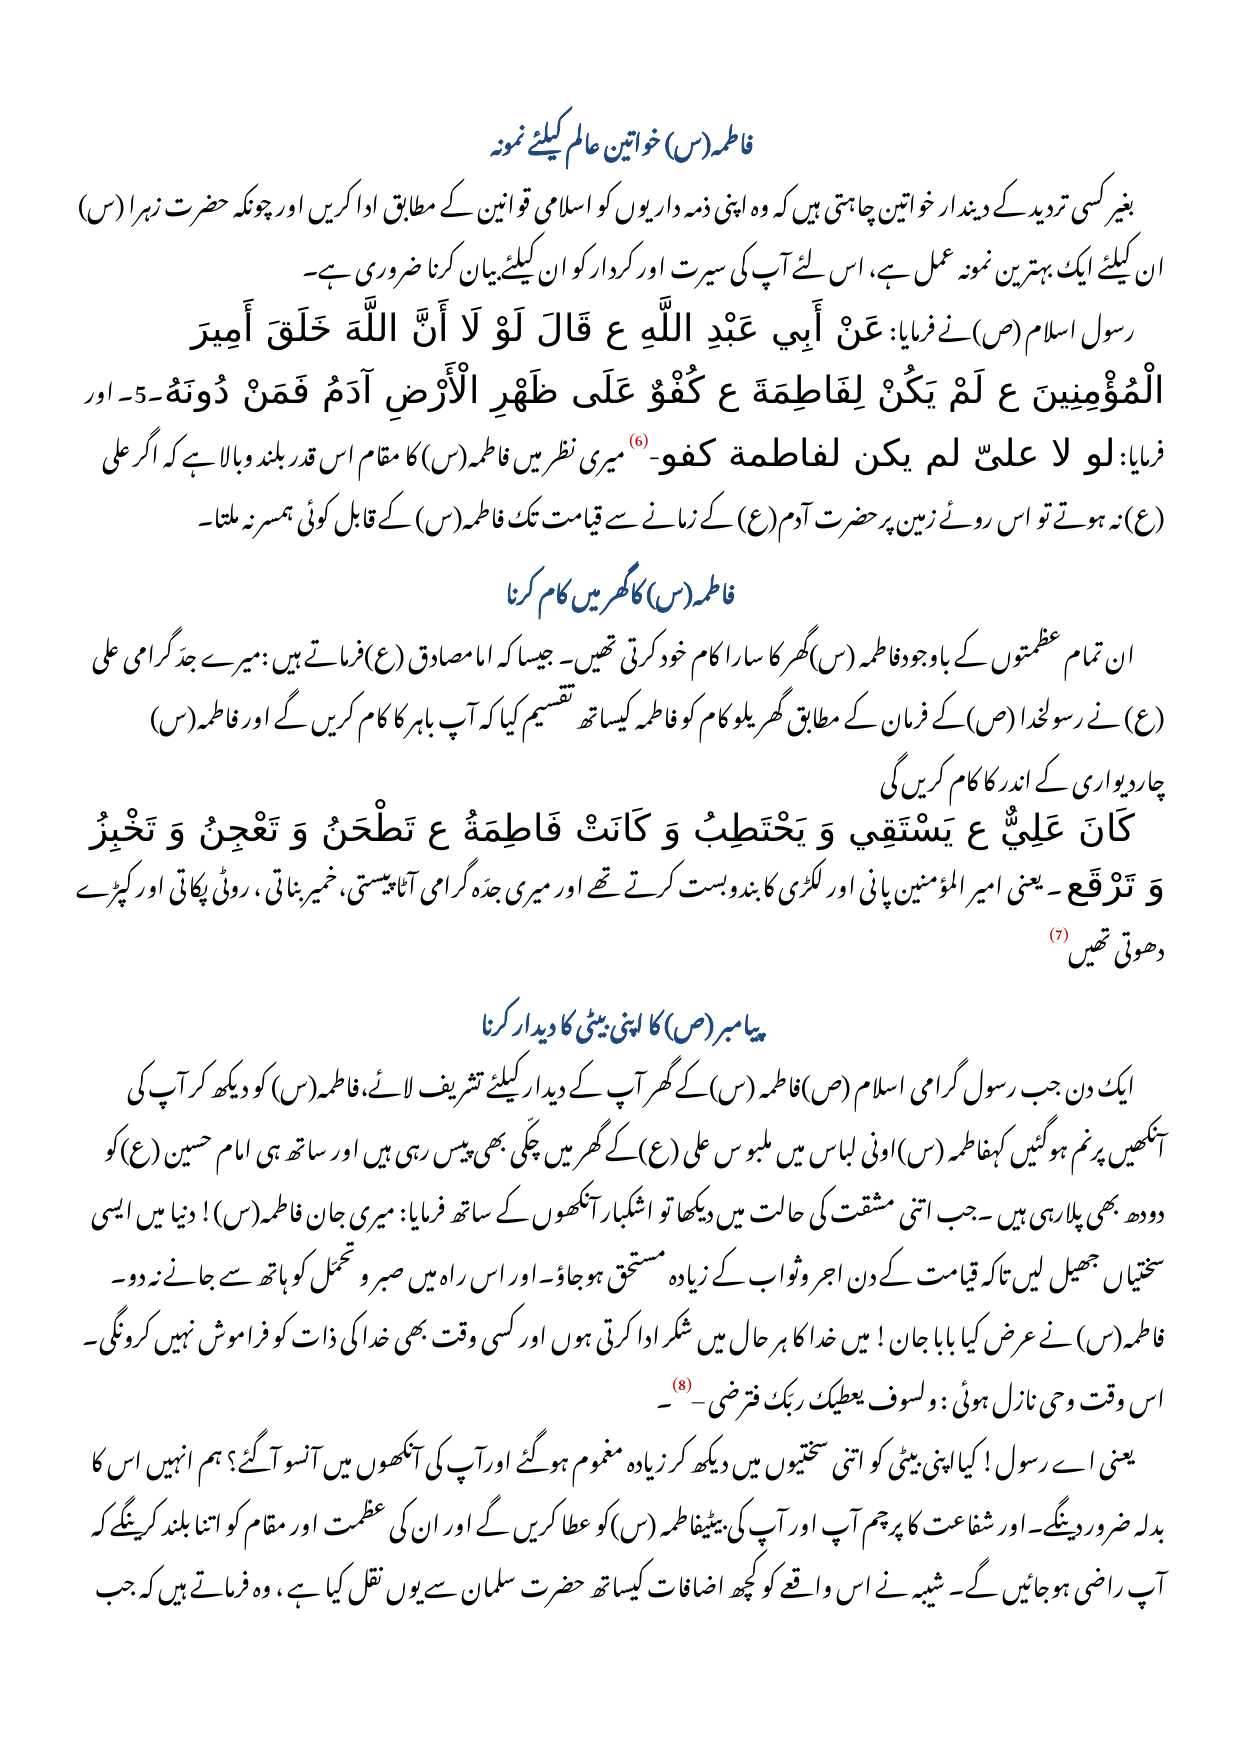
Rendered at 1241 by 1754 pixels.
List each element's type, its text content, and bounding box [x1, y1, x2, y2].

text كَانَ عَلِيٌّ ع يَسْتَقِي وَ يَحْتَطِبُ وَ كَانَتْ فَاطِمَةُ ع تَطْحَنُ وَ تَعْجِنُ وَ تَخْبِزُ وَ تَرْقَع‏ ۔ یعنی امیر المؤمنین پانی اور لکڑی کا بندوبست کرتے تھے اور میری جدّہ گرامی آٹا پیستی،خمیر بناتی ، روٹی پکاتی اور کپڑے دھوتی تھیں(7) [75, 806, 1165, 975]
text ایک دن جب رسول گرامی اسلام (ص)فاطمہ (س)کے گھر آپ کے دیدار کیلئے تشریف لائے،فاطمہ(س) کو دیکھ کر آپ کی آنکھیں پرنم ہوگئیں کہفاطمہ (س)اونی لباس میں ملبو س علی (ع)کے گھر میں چکّی بھی پیس رہی ہیں اور ساتھ ہی امام حسین (ع)کو دودھ بھی پلارہی ہیں ۔جب اتنی مشقت کی حالت میں دیکھا تو اشکبار آنکھوں کے ساتھ فرمایا: میری جان فاطمہ(س)! دنیا میں ایسی سختیاں جھیل لیں تاکہ قیامت کے دن اجر وثواب کے زیادہ مستحق ہوجاؤ۔اور اس راہ میں صبر و تحمّل کو ہاتھ سے جانے نہ دو۔فاطمہ(س) نے عرض کیا بابا جان! میں خدا کا ہر حال میں شکر ادا کرتی ہوں اور کسی وقت بھی خدا کی ذات کو فراموش نہیں کرونگی۔اس وقت وحی نازل ہوئی : ولسوف یعطیک ربّک فترضی –(8)۔ [75, 1050, 1165, 1425]
subtitle فاطمہ(س) خواتین عالم کیلئے نمونہ [75, 106, 1165, 169]
subtitle فاطمہ(س) کاگھر میں کام کرنا [75, 556, 1165, 619]
subtitle پیامبر (ص) کا اپنی بیٹی کا دیدار کرنا [75, 987, 1165, 1050]
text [75, 1425, 1165, 1612]
text رسول اسلام (ص)نے فرمایا: عَنْ أَبِي عَبْدِ اللَّهِ ع قَالَ لَوْ لَا أَنَّ اللَّهَ خَلَقَ أَمِيرَ الْمُؤْمِنِينَ ع لَمْ يَكُنْ لِفَاطِمَةَ ع كُفْوٌ عَلَى ظَهْرِ الْأَرْضِ آدَمُ فَمَنْ دُونَهُ۔5۔ اور فرمایا: لو لا علیّ لم یکن لفاطمة کفو-(6) میری نظر میں فاطمہ(س) کا مقام اس قدر بلند وبالا ہے کہ اگر علی (ع) نہ ہوتے تو اس روئے زمین پرحضرت آدم(ع) کے زمانے سے قیامت تک فاطمہ(س) کے قابل کوئی ہمسر نہ ملتا۔ [75, 294, 1165, 544]
text بغیر کسی تردید کے دیندار خواتین چاہتی ہیں کہ وہ اپنی ذمہ داریوں کو اسلامی قوانین کے مطابق ادا کریں اور چونکہ حضرت زہرا (س) ان کیلئے ایک بہترین نمونہ عمل ہے، اس لئے آپ کی سیرت اور کردار کو ان کیلئے بیان کرنا ضروری ہے۔ [75, 169, 1165, 294]
text ان تمام عظمتوں کے باوجودفاطمہ (س)گھر کا سارا کام خود کرتی تھیں۔ جیسا کہ امامصادق (ع)فرماتے ہیں :میرے جدّ گرامی علی (ع) نے رسولخدا (ص)کے فرمان کے مطابق گھریلو کام کو فاطمہ کیساتھ تقسیم کیا کہ آپ باہر کا کام کریں گے اور فاطمہ(س) چاردیواری کے اندر کا کام کریں گی [75, 619, 1165, 806]
